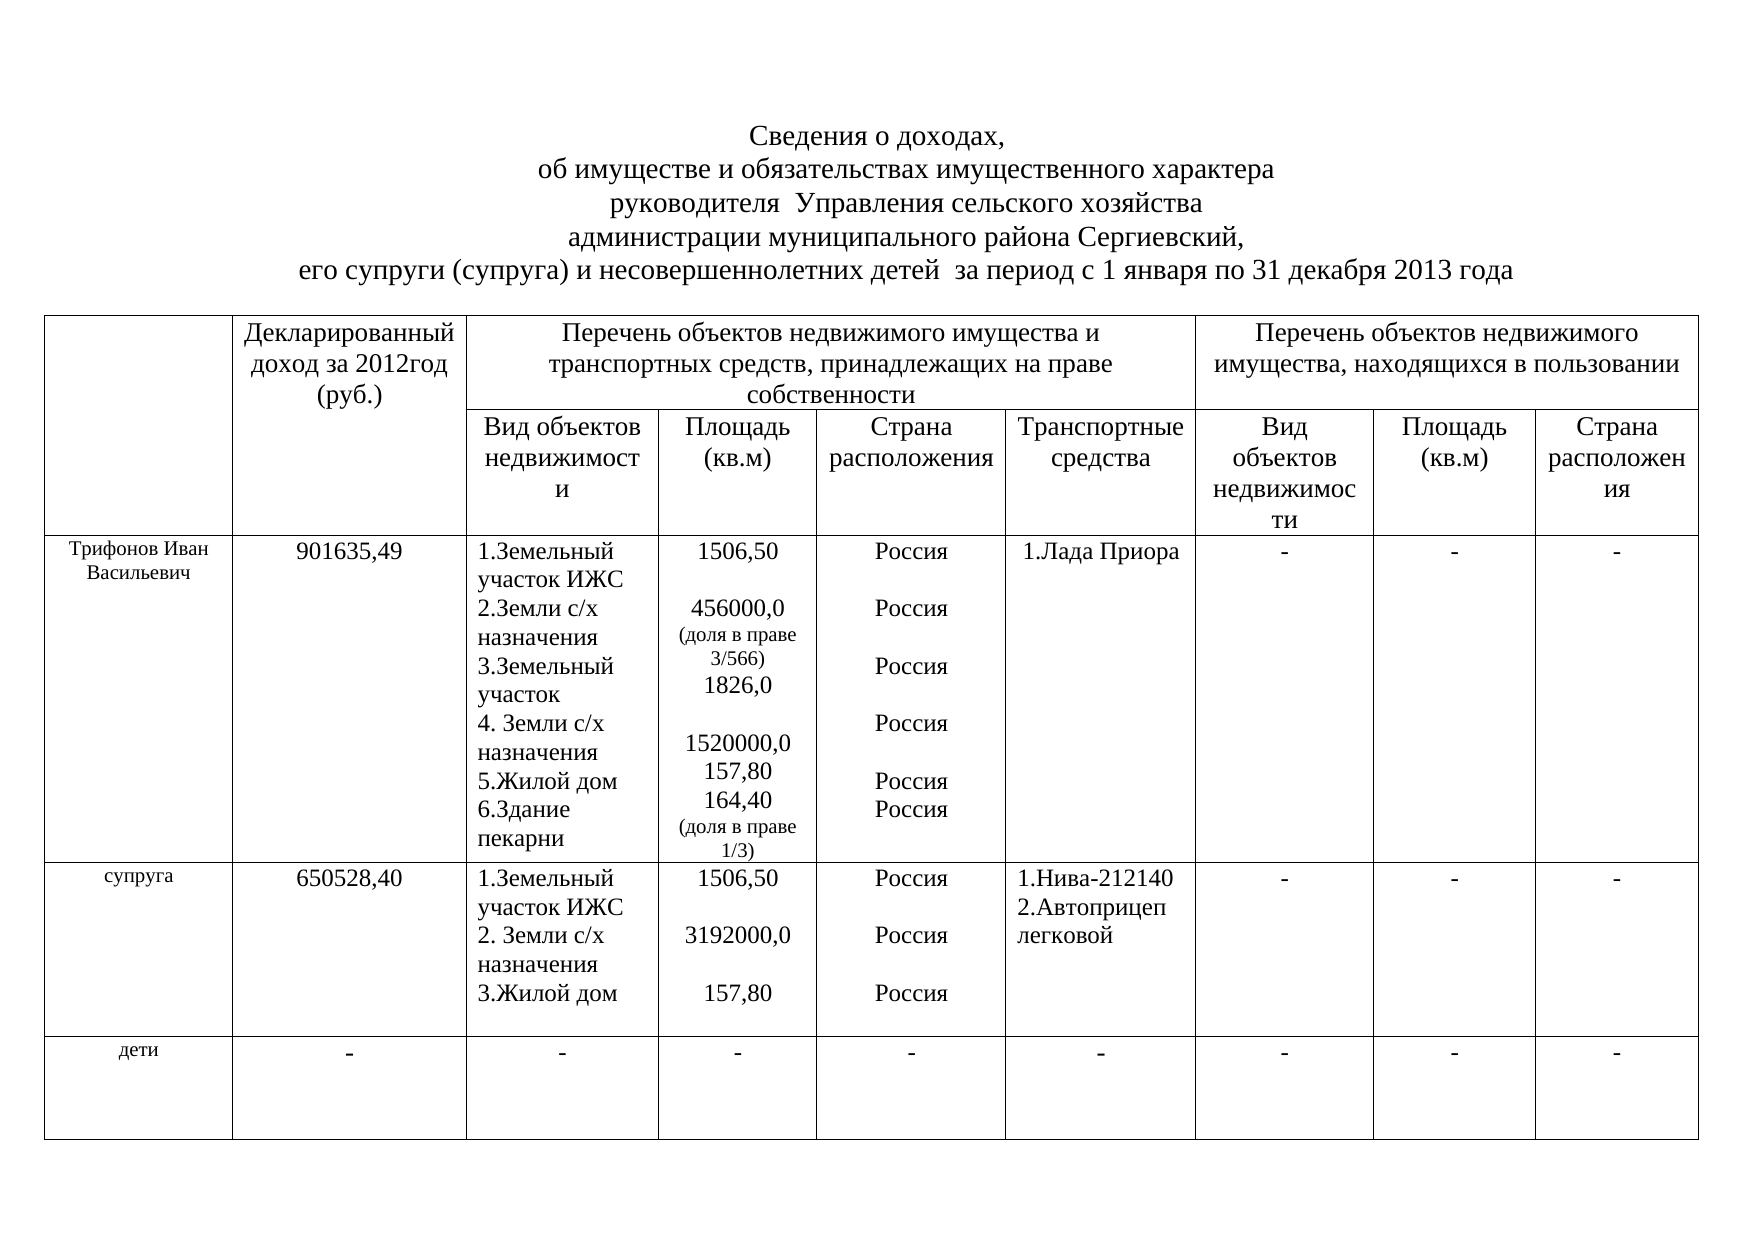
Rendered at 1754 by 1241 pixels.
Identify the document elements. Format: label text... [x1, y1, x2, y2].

table_cell 901635,49 [233, 536, 466, 862]
table_cell - [1536, 536, 1698, 862]
text его супруги (супруга) и несовершеннолетних детей за период с 1 января по 31 декабря 2013 года [29, 252, 1724, 286]
table_cell Россия Россия Россия [817, 863, 1005, 1036]
table_header Перечень объектов недвижимого имущества и транспортных средств, принадлежащих на праве собственности [467, 316, 1195, 409]
table_cell - [1196, 1037, 1373, 1139]
table_cell 1.Земельный участок ИЖС 2.Земли с/х назначения 3.Земельный участок 4. Земли с/х назначения 5.Жилой дом 6.Здание пекарни [467, 536, 658, 862]
table_cell Страна расположения [817, 410, 1005, 535]
table_cell 1.Земельный участок ИЖС 2. Земли с/х назначения 3.Жилой дом [467, 863, 658, 1036]
table_header Декларированный доход за 2012год (руб.) [233, 316, 466, 409]
table_cell Транспортные средства [1006, 410, 1195, 535]
table_cell - [659, 1037, 816, 1139]
table_cell - [1374, 536, 1535, 862]
table_header [45, 316, 232, 409]
table_cell - [1006, 1037, 1195, 1139]
table_cell - [467, 1037, 658, 1139]
table_cell - [233, 1037, 466, 1139]
table_cell - [1196, 536, 1373, 862]
table_cell [233, 409, 466, 535]
text об имуществе и обязательствах имущественного характера [29, 152, 1724, 185]
table_cell Площадь (кв.м) [659, 410, 816, 535]
table_cell - [1536, 1037, 1698, 1139]
table_cell Вид объектов недвижимости [467, 410, 658, 535]
table_cell Россия Россия Россия Россия Россия Россия [817, 536, 1005, 862]
table_cell 1.Нива-212140 2.Автоприцеп легковой [1006, 863, 1195, 1036]
table_cell 1506,50 3192000,0 157,80 [659, 863, 816, 1036]
table_cell - [1536, 863, 1698, 1036]
table_cell 650528,40 [233, 863, 466, 1036]
table_cell - [1196, 863, 1373, 1036]
text администрации муниципального района Сергиевский, [29, 219, 1724, 252]
table_cell [45, 409, 232, 535]
table_header Перечень объектов недвижимого имущества, находящихся в пользовании [1196, 316, 1698, 409]
text Сведения о доходах, [29, 118, 1724, 152]
table_cell 1506,50 456000,0 (доля в праве 3/566) 1826,0 1520000,0 157,80 164,40 (доля в праве 1/3) [659, 536, 816, 862]
table_cell Страна расположения [1536, 410, 1698, 535]
table_cell Трифонов Иван Васильевич [45, 536, 232, 862]
table_cell дети [45, 1037, 232, 1139]
text руководителя Управления сельского хозяйства [29, 185, 1724, 219]
table_cell - [817, 1037, 1005, 1139]
table_cell Площадь (кв.м) [1374, 410, 1535, 535]
table_cell Вид объектов недвижимости [1196, 410, 1373, 535]
table_cell супруга [45, 863, 232, 1036]
table_cell - [1374, 1037, 1535, 1139]
table_cell 1.Лада Приора [1006, 536, 1195, 862]
table_cell - [1374, 863, 1535, 1036]
